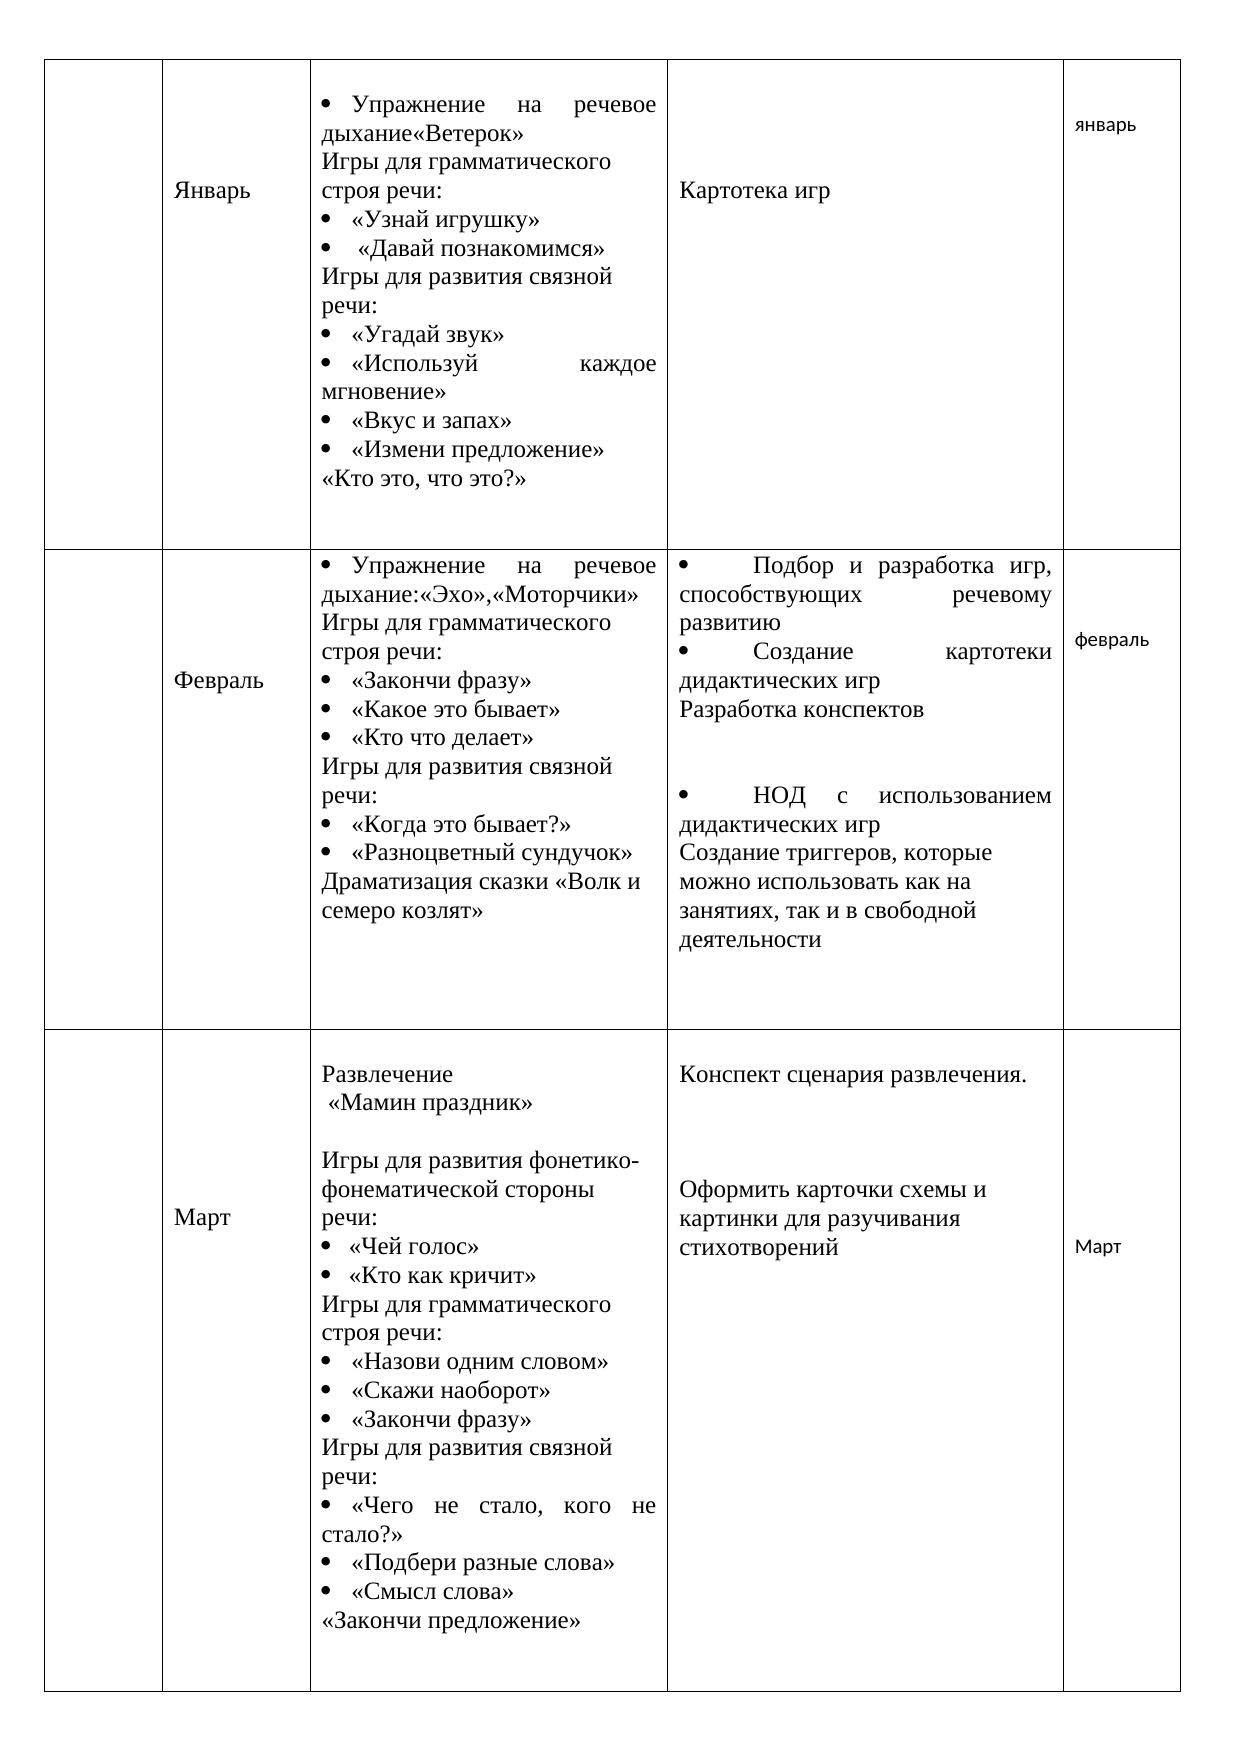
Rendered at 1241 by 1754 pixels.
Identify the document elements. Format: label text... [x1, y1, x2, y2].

table_cell Февраль [163, 550, 310, 1029]
table_cell [45, 60, 162, 549]
table_cell [45, 550, 162, 1029]
table_cell Упражнение на речевое дыхание:«Эхо»,«Моторчики» Игры для грамматического строя речи: «Закончи фразу» «Какое это бывает» «Кто что делает» Игры для развития связной речи: «Когда это бывает?» «Разноцветный сундучок» Драматизация сказки «Волк и семеро козлят» [311, 550, 667, 1029]
table_cell январь [1064, 60, 1180, 549]
table_cell Март Апрель [1064, 1030, 1180, 1691]
table_cell [45, 1030, 162, 1691]
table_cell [668, 1030, 1063, 1691]
table_cell Январь [163, 60, 310, 549]
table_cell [311, 1030, 667, 1691]
table_cell февраль [1064, 550, 1180, 1029]
table_cell Упражнение на речевое дыхание«Ветерок» Игры для грамматического строя речи: «Узнай игрушку» «Давай познакомимся» Игры для развития связной речи: «Угадай звук» «Используй каждое мгновение» «Вкус и запах» «Измени предложение» «Кто это, что это?» [311, 60, 667, 549]
table_cell Подбор и разработка игр, способствующих речевому развитию Создание картотеки дидактических игр Разработка конспектов НОД с использованием дидактических игр Создание триггеров, которые можно использовать как на занятиях, так и в свободной деятельности [668, 550, 1063, 1029]
table_cell Март Апрель [163, 1030, 310, 1691]
table_cell Картотека игр [668, 60, 1063, 549]
